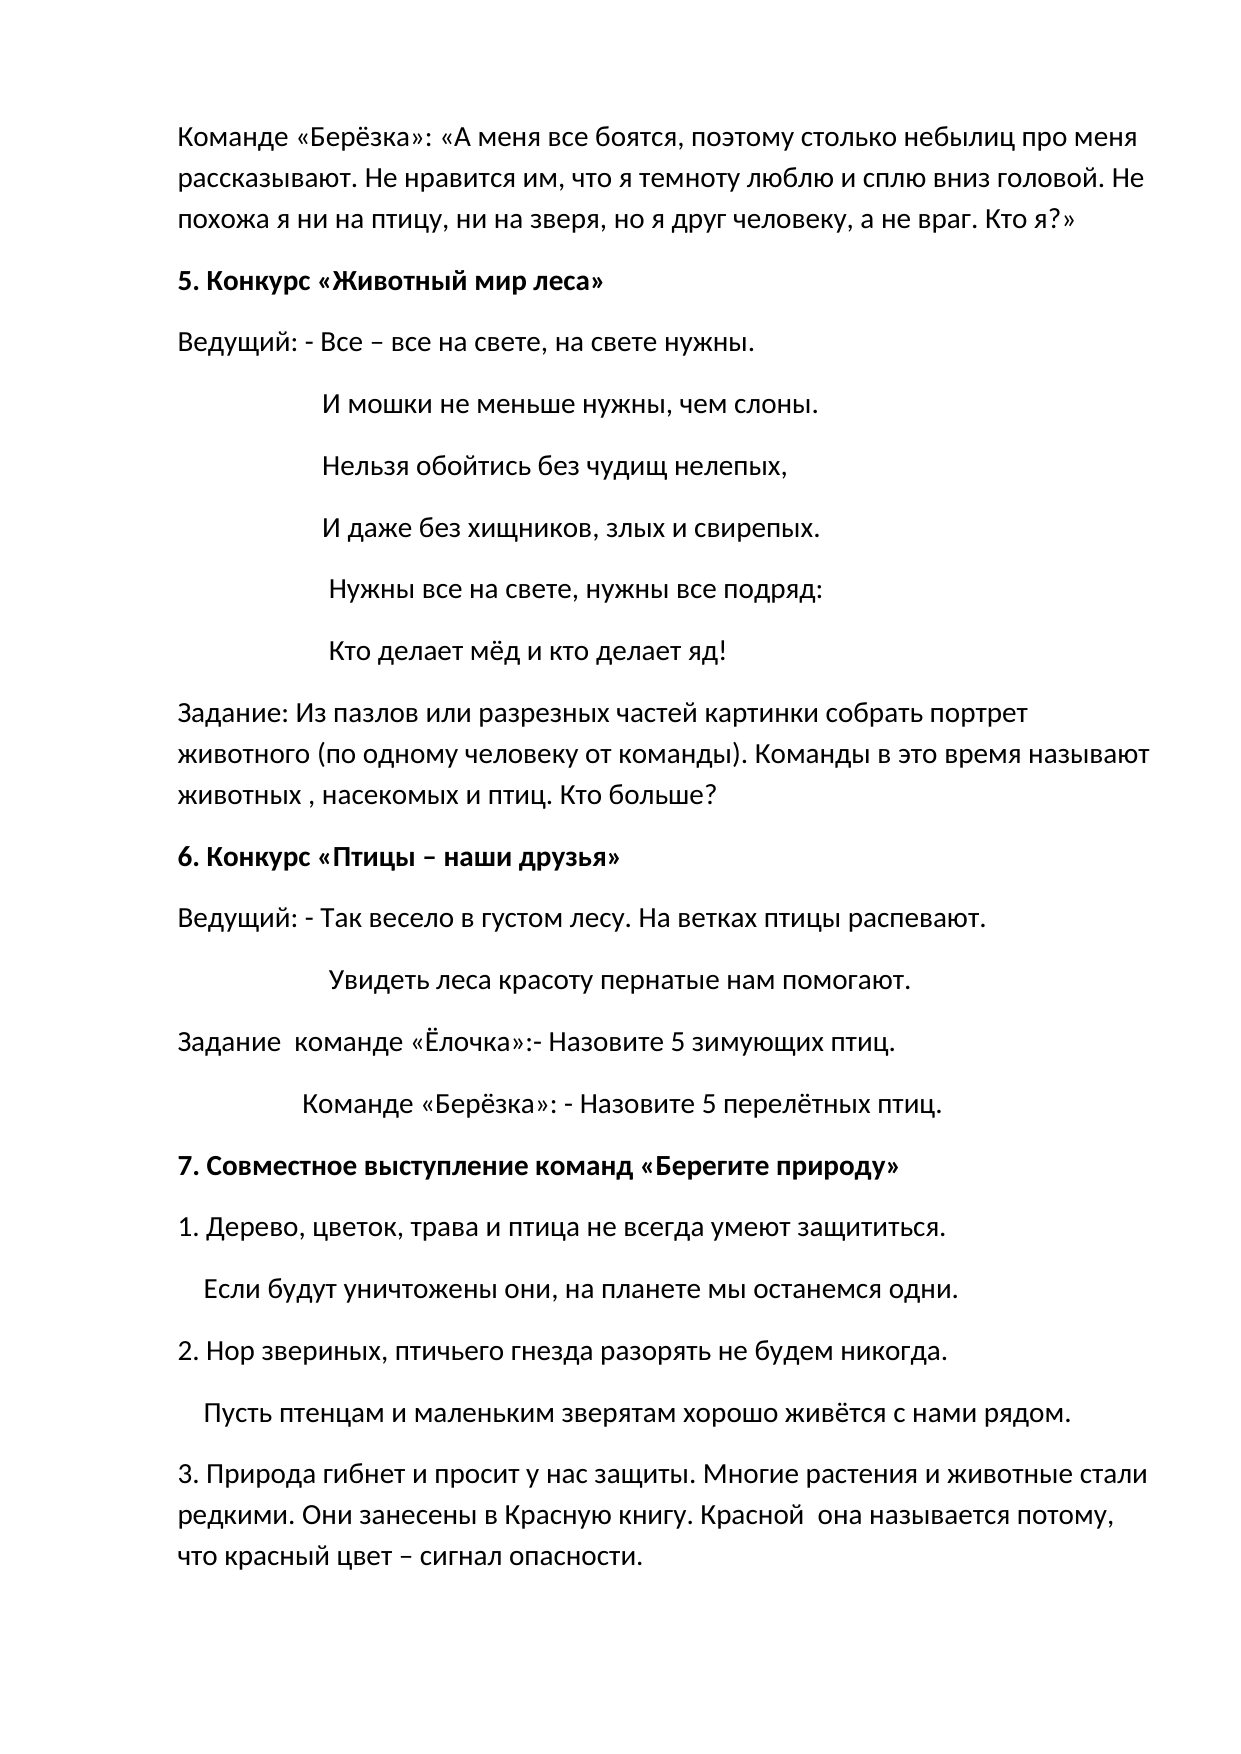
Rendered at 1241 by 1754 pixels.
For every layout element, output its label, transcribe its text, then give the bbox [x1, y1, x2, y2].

text И даже без хищников, злых и свирепых. [177, 509, 1152, 544]
text 6. Конкурс «Птицы – наши друзья» [177, 838, 1152, 873]
text Пусть птенцам и маленьким зверятам хорошо живётся с нами рядом. [177, 1394, 1152, 1429]
text 1. Дерево, цветок, трава и птица не всегда умеют защититься. [177, 1208, 1152, 1244]
text Нужны все на свете, нужны все подряд: [177, 571, 1152, 606]
text Нельзя обойтись без чудищ нелепых, [177, 447, 1152, 483]
text 7. Совместное выступление команд «Берегите природу» [177, 1147, 1152, 1182]
text Команде «Берёзка»: «А меня все боятся, поэтому столько небылиц про меня рассказывают. Не нравится им, что я темноту люблю и сплю вниз головой. Не похожа я ни на птицу, ни на зверя, но я друг человеку, а не враг. Кто я?» [177, 118, 1152, 236]
text Задание команде «Ёлочка»:- Назовите 5 зимующих птиц. [177, 1023, 1152, 1059]
text 2. Нор звериных, птичьего гнезда разорять не будем никогда. [177, 1332, 1152, 1368]
text Если будут уничтожены они, на планете мы останемся одни. [177, 1270, 1152, 1306]
text Ведущий: - Все – все на свете, на свете нужны. [177, 323, 1152, 359]
text Увидеть леса красоту пернатые нам помогают. [177, 961, 1152, 997]
text Команде «Берёзка»: - Назовите 5 перелётных птиц. [177, 1085, 1152, 1121]
text 5. Конкурс «Животный мир леса» [177, 262, 1152, 297]
text И мошки не меньше нужны, чем слоны. [177, 385, 1152, 421]
text Кто делает мёд и кто делает яд! [177, 632, 1152, 668]
text Задание: Из пазлов или разрезных частей картинки собрать портрет животного (по одному человеку от команды). Команды в это время называют животных , насекомых и птиц. Кто больше? [177, 694, 1152, 812]
text Ведущий: - Так весело в густом лесу. На ветках птицы распевают. [177, 899, 1152, 935]
text 3. Природа гибнет и просит у нас защиты. Многие растения и животные стали редкими. Они занесены в Красную книгу. Красной она называется потому, что красный цвет – сигнал опасности. [177, 1456, 1152, 1573]
